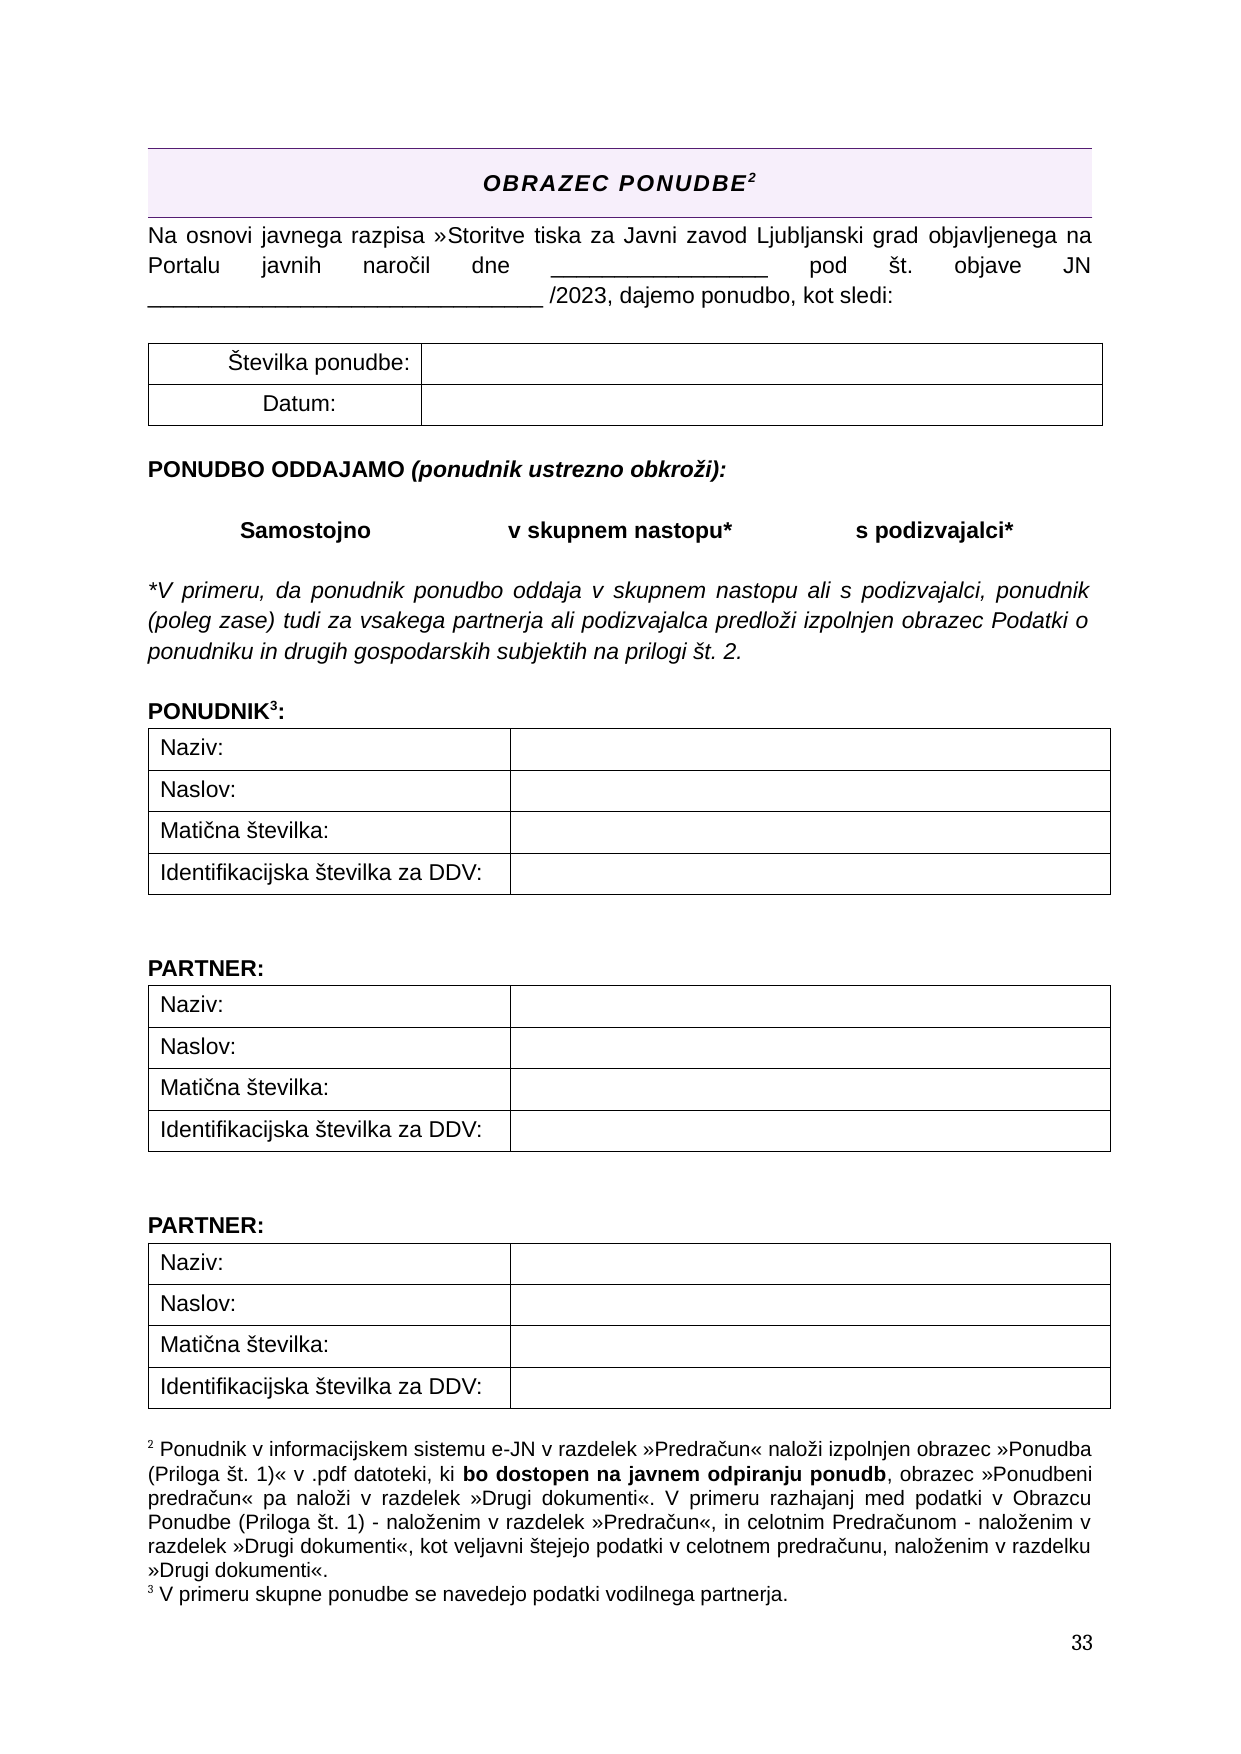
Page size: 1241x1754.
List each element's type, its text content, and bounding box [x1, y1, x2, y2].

text PARTNER: [148, 1212, 1092, 1239]
table_cell [511, 1285, 1110, 1325]
table_cell Naslov: [149, 1028, 510, 1068]
table_cell Identifikacijska številka za DDV: [149, 1368, 510, 1408]
table_cell Naslov: [149, 1285, 510, 1325]
table_cell [511, 1069, 1110, 1109]
table_cell [511, 771, 1110, 811]
text Na osnovi javnega razpisa »Storitve tiska za Javni zavod Ljubljanski grad objavljenega na Portalu javnih naročil dne _________________ pod št. objave JN _______________________________ /2023, dajemo ponudbo, kot sledi: [148, 222, 1092, 308]
table_cell Identifikacijska številka za DDV: [149, 854, 510, 894]
table_cell Identifikacijska številka za DDV: [149, 1111, 510, 1151]
table_cell Matična številka: [149, 1069, 510, 1109]
text PARTNER: [148, 955, 1092, 982]
table_cell [511, 812, 1110, 852]
table_cell [511, 1111, 1110, 1151]
text PONUDBO ODDAJAMO (ponudnik ustrezno obkroži): [148, 456, 1092, 483]
table_header v skupnem nastopu* [463, 517, 777, 547]
table_cell Datum: [149, 385, 421, 425]
text PONUDNIK: [148, 698, 1092, 724]
text OBRAZEC PONUDBE [148, 149, 1092, 217]
table_header s podizvajalci* [778, 517, 1092, 547]
table_header Naziv: [149, 1244, 510, 1284]
table_header [511, 729, 1110, 770]
table_cell [511, 1326, 1110, 1367]
table_header [422, 344, 1102, 384]
table_cell Matična številka: [149, 812, 510, 852]
table_cell [511, 854, 1110, 894]
table_cell Matična številka: [149, 1326, 510, 1367]
table_cell Naslov: [149, 771, 510, 811]
text *V primeru, da ponudnik ponudbo oddaja v skupnem nastopu ali s podizvajalci, ponudnik (poleg zase) tudi za vsakega partnerja ali podizvajalca predloži izpolnjen obrazec Podatki o ponudniku in drugih gospodarskih subjektih na prilogi št. 2. [148, 577, 1092, 664]
table_header Naziv: [149, 729, 510, 770]
table_cell [511, 1368, 1110, 1408]
table_header Naziv: [149, 986, 510, 1027]
table_header [511, 1244, 1110, 1284]
table_header [511, 986, 1110, 1027]
table_header Samostojno [148, 517, 463, 547]
table_cell [422, 385, 1102, 425]
table_cell [511, 1028, 1110, 1068]
table_header Številka ponudbe: [149, 344, 421, 384]
